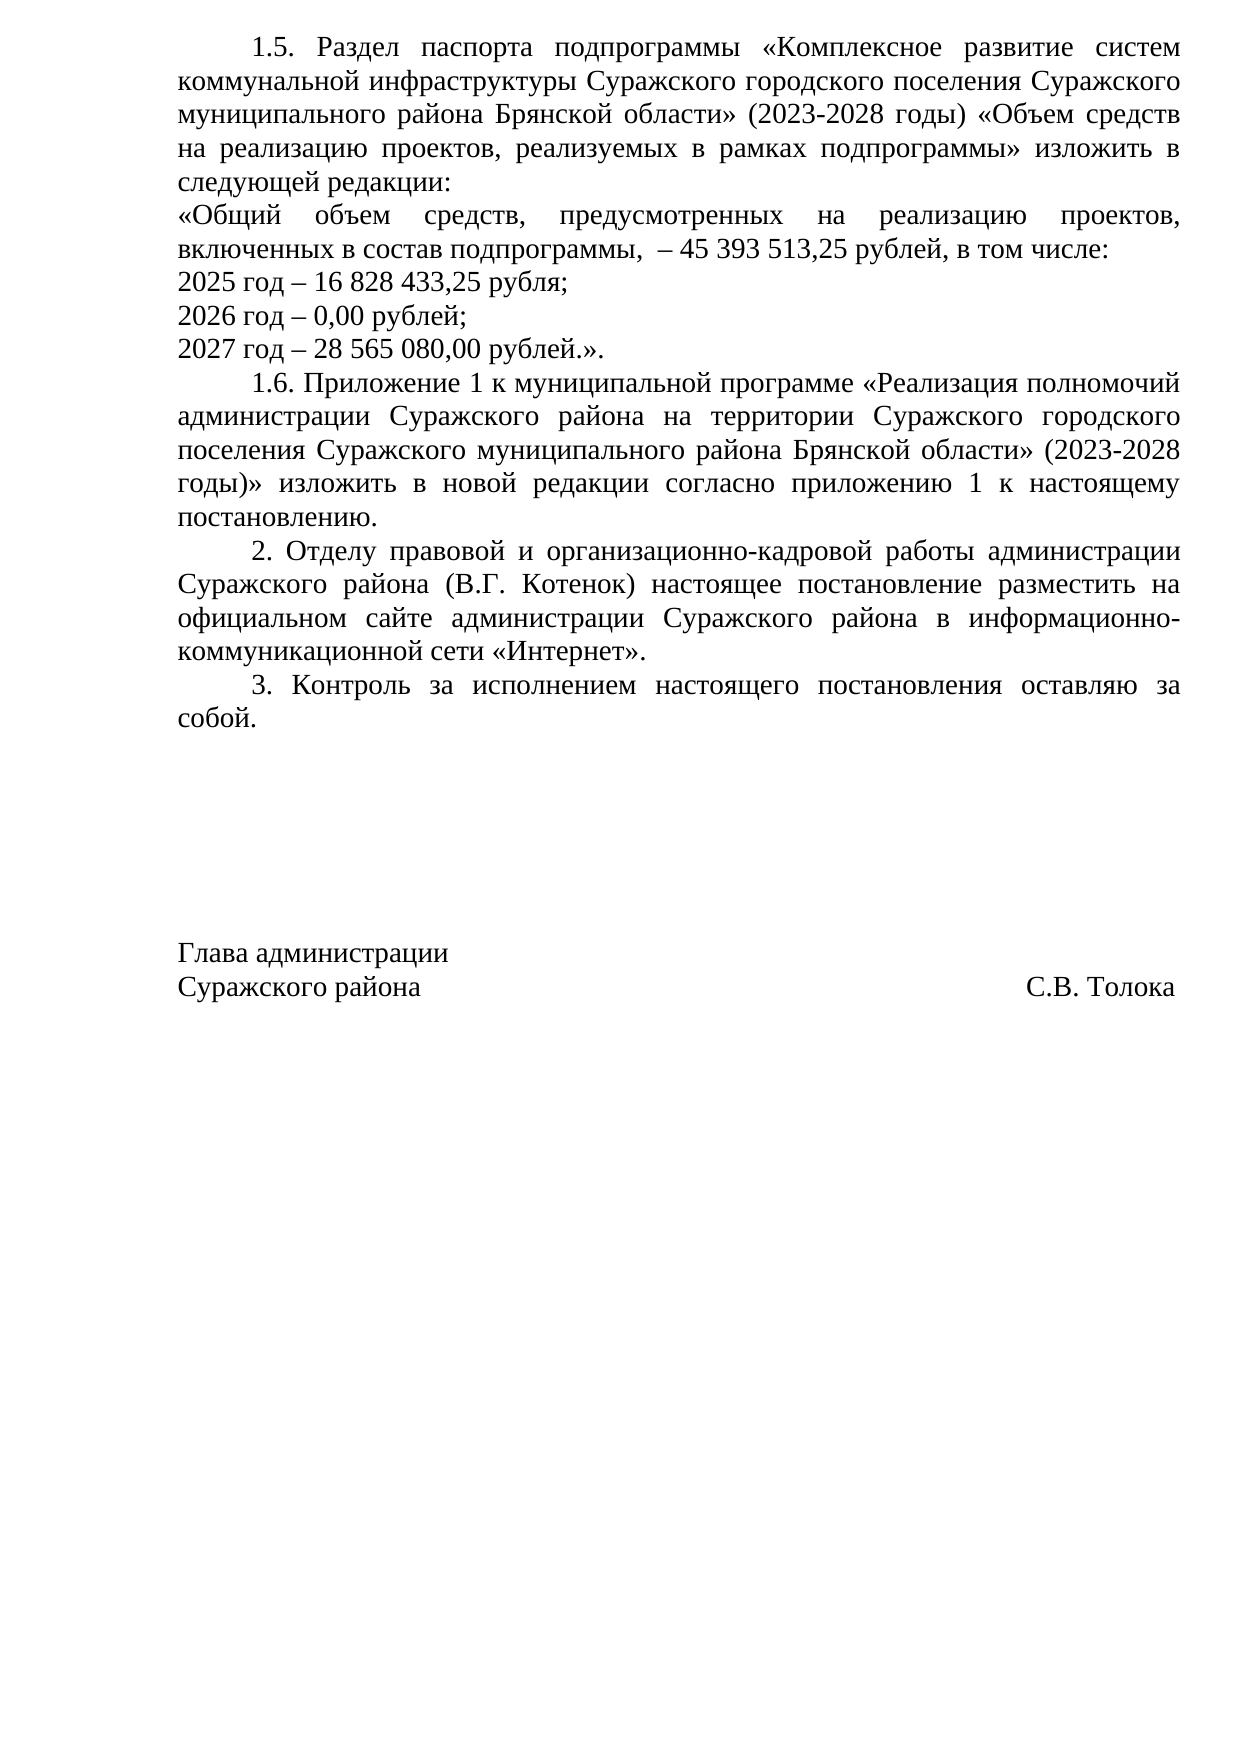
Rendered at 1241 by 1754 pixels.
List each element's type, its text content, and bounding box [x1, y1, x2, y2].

text 2027 год – 28 565 080,00 рублей.». [177, 331, 1181, 365]
text 2025 год – 16 828 433,25 рубля; [177, 264, 1181, 298]
text Суражского района С.В. Толока [177, 969, 1181, 1002]
text «Общий объем средств, предусмотренных на реализацию проектов, включенных в состав подпрограммы, – 45 393 513,25 рублей, в том числе: [177, 197, 1181, 264]
text 2. Отделу правовой и организационно-кадровой работы администрации Суражского района (В.Г. Котенок) настоящее постановление разместить на официальном сайте администрации Суражского района в информационно-коммуникационной сети «Интернет». [177, 533, 1181, 667]
text 1.6. Приложение 1 к муниципальной программе «Реализация полномочий администрации Суражского района на территории Суражского городского поселения Суражского муниципального района Брянской области» (2023-2028 годы)» изложить в новой редакции согласно приложению 1 к настоящему постановлению. [177, 365, 1181, 533]
text 2026 год – 0,00 рублей; [177, 298, 1181, 331]
text 3. Контроль за исполнением настоящего постановления оставляю за собой. [177, 667, 1181, 734]
text 1.5. Раздел паспорта подпрограммы «Комплексное развитие систем коммунальной инфраструктуры Суражского городского поселения Суражского муниципального района Брянской области» (2023-2028 годы) «Объем средств на реализацию проектов, реализуемых в рамках подпрограммы» изложить в следующей редакции: [177, 29, 1181, 197]
text Глава администрации [177, 935, 1181, 969]
